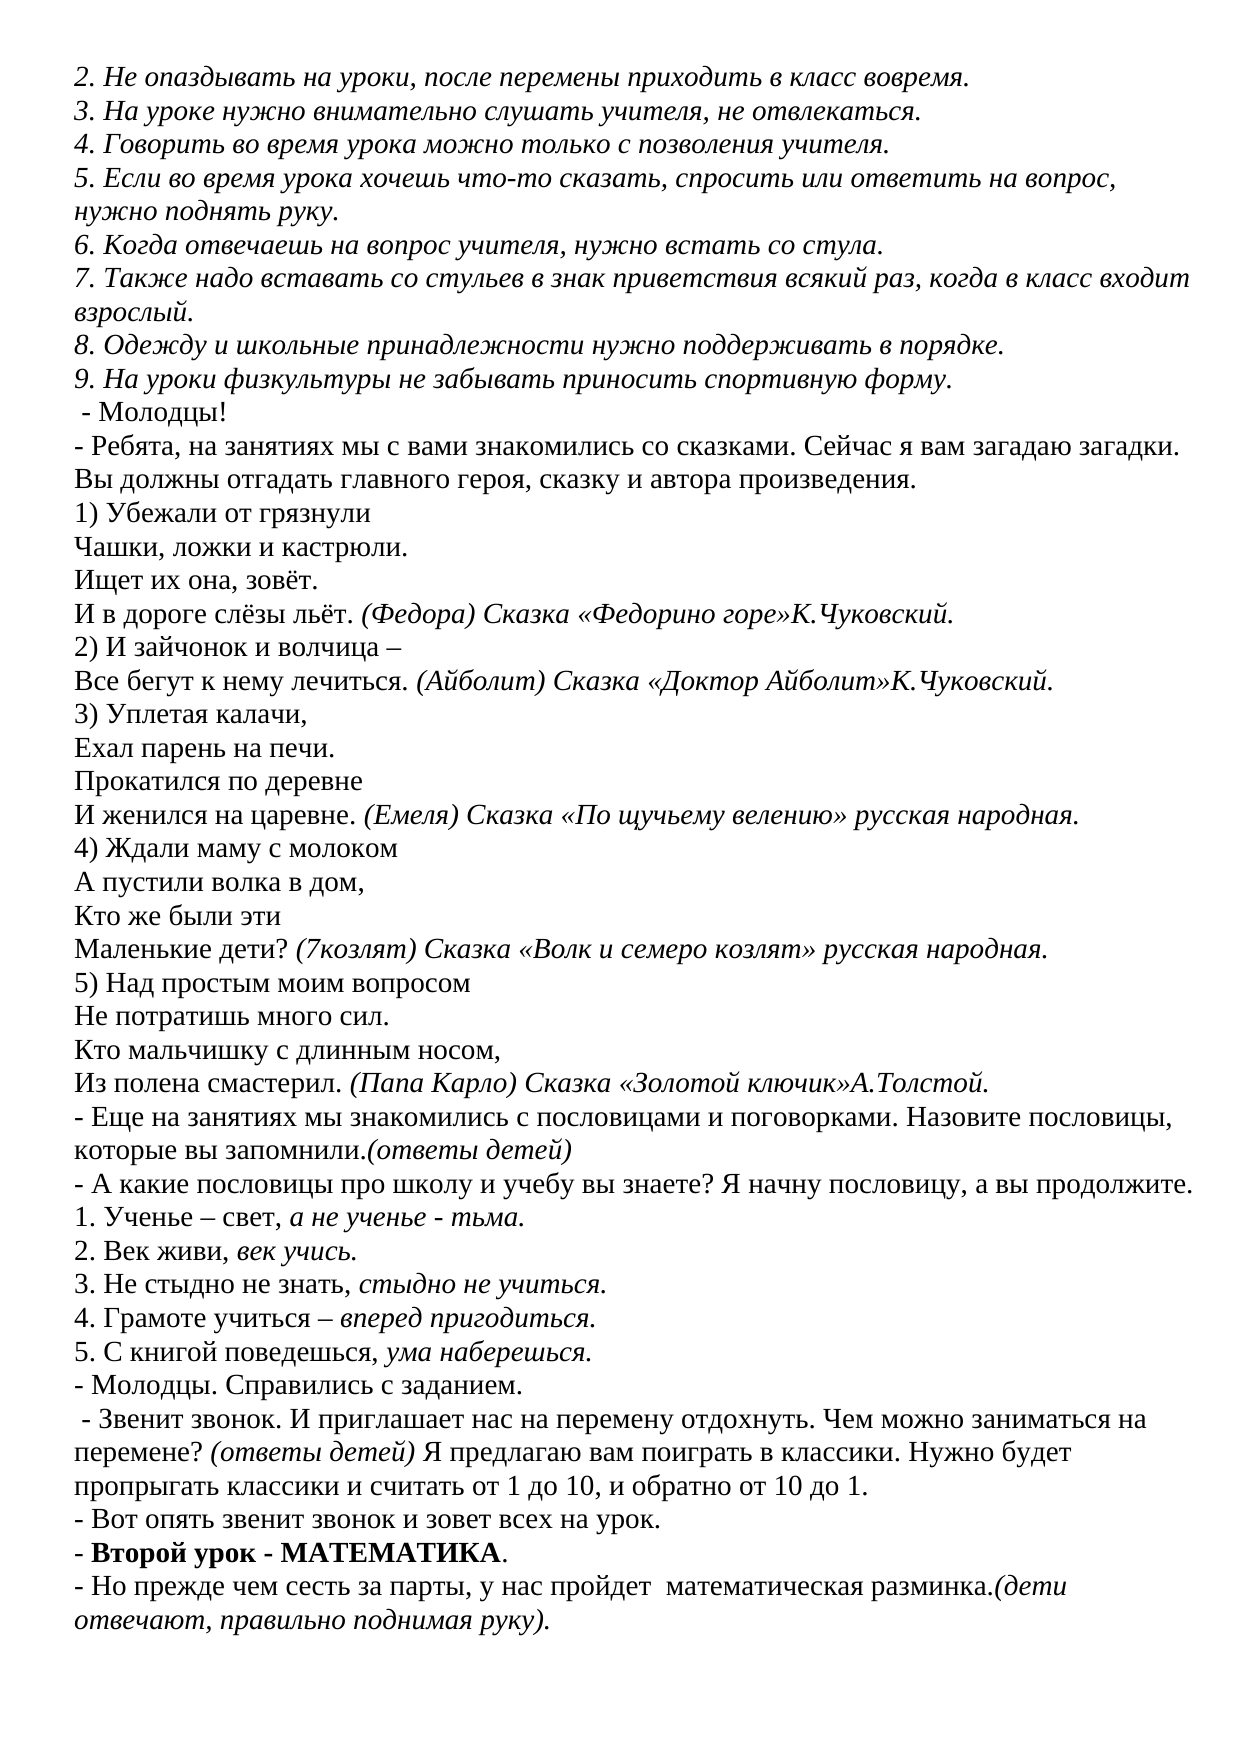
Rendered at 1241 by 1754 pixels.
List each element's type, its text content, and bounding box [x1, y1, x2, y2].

text Не потратишь много сил. [74, 998, 1196, 1032]
text - Звенит звонок. И приглашает нас на перемену отдохнуть. Чем можно заниматься на перемене? (ответы детей) Я предлагаю вам поиграть в классики. Нужно будет пропрыгать классики и считать от 1 до 10, и обратно от 10 до 1. [74, 1401, 1196, 1501]
text 1) Убежали от грязнули [74, 495, 1196, 529]
text 9. На уроки физкультуры не забывать приносить спортивную форму. [74, 361, 1196, 394]
text 5. Если во время урока хочешь что-то сказать, спросить или ответить на вопрос, нужно поднять руку. [74, 160, 1196, 227]
text 2. Век живи, век учись. [74, 1233, 1196, 1267]
text Ехал парень на печи. [74, 730, 1196, 763]
text Из полена смастерил. (Папа Карло) Сказка «Золотой ключик»А.Толстой. [74, 1065, 1196, 1099]
text 4. Грамоте учиться – вперед пригодиться. [74, 1300, 1196, 1334]
text Ищет их она, зовёт. [74, 562, 1196, 596]
text - А какие пословицы про школу и учебу вы знаете? Я начну пословицу, а вы продолжите. [74, 1166, 1196, 1199]
text И женился на царевне. (Емеля) Сказка «По щучьему велению» русская народная. [74, 797, 1196, 831]
text 8. Одежду и школьные принадлежности нужно поддерживать в порядке. [74, 327, 1196, 361]
text 2. Не опаздывать на уроки, после перемены приходить в класс вовремя. [74, 59, 1196, 93]
text И в дороге слёзы льёт. (Федора) Сказка «Федорино горе»К.Чуковский. [74, 596, 1196, 629]
text Кто же были эти [74, 898, 1196, 931]
text 7. Также надо вставать со стульев в знак приветствия всякий раз, когда в класс входит взрослый. [74, 260, 1196, 327]
text 1. Ученье – свет, а не ученье - тьма. [74, 1199, 1196, 1233]
text Кто мальчишку с длинным носом, [74, 1032, 1196, 1065]
text - Молодцы. Справились с заданием. [74, 1367, 1196, 1401]
text - Но прежде чем сесть за парты, у нас пройдет математическая разминка.(дети отвечают, правильно поднимая руку). [74, 1568, 1196, 1636]
text - Еще на занятиях мы знакомились с пословицами и поговорками. Назовите пословицы, которые вы запомнили.(ответы детей) [74, 1099, 1196, 1166]
text - Молодцы! [74, 394, 1196, 428]
text Прокатился по деревне [74, 763, 1196, 797]
text 3. Не стыдно не знать, стыдно не учиться. [74, 1267, 1196, 1300]
text 5. С книгой поведешься, ума наберешься. [74, 1334, 1196, 1367]
text 5) Над простым моим вопросом [74, 965, 1196, 998]
text 3) Уплетая калачи, [74, 696, 1196, 730]
text Все бегут к нему лечиться. (Айболит) Сказка «Доктор Айболит»К.Чуковский. [74, 663, 1196, 696]
text 4. Говорить во время урока можно только с позволения учителя. [74, 126, 1196, 160]
text - Второй урок - МАТЕМАТИКА. [74, 1535, 1196, 1568]
text Чашки, ложки и кастрюли. [74, 529, 1196, 562]
text А пустили волка в дом, [74, 864, 1196, 898]
text 2) И зайчонок и волчица – [74, 629, 1196, 663]
text Маленькие дети? (7козлят) Сказка «Волк и семеро козлят» русская народная. [74, 931, 1196, 965]
text 3. На уроке нужно внимательно слушать учителя, не отвлекаться. [74, 93, 1196, 126]
text 6. Когда отвечаешь на вопрос учителя, нужно встать со стула. [74, 227, 1196, 260]
text - Ребята, на занятиях мы с вами знакомились со сказками. Сейчас я вам загадаю загадки. Вы должны отгадать главного героя, сказку и автора произведения. [74, 428, 1196, 495]
text - Вот опять звенит звонок и зовет всех на урок. [74, 1501, 1196, 1535]
text 4) Ждали маму с молоком [74, 831, 1196, 864]
